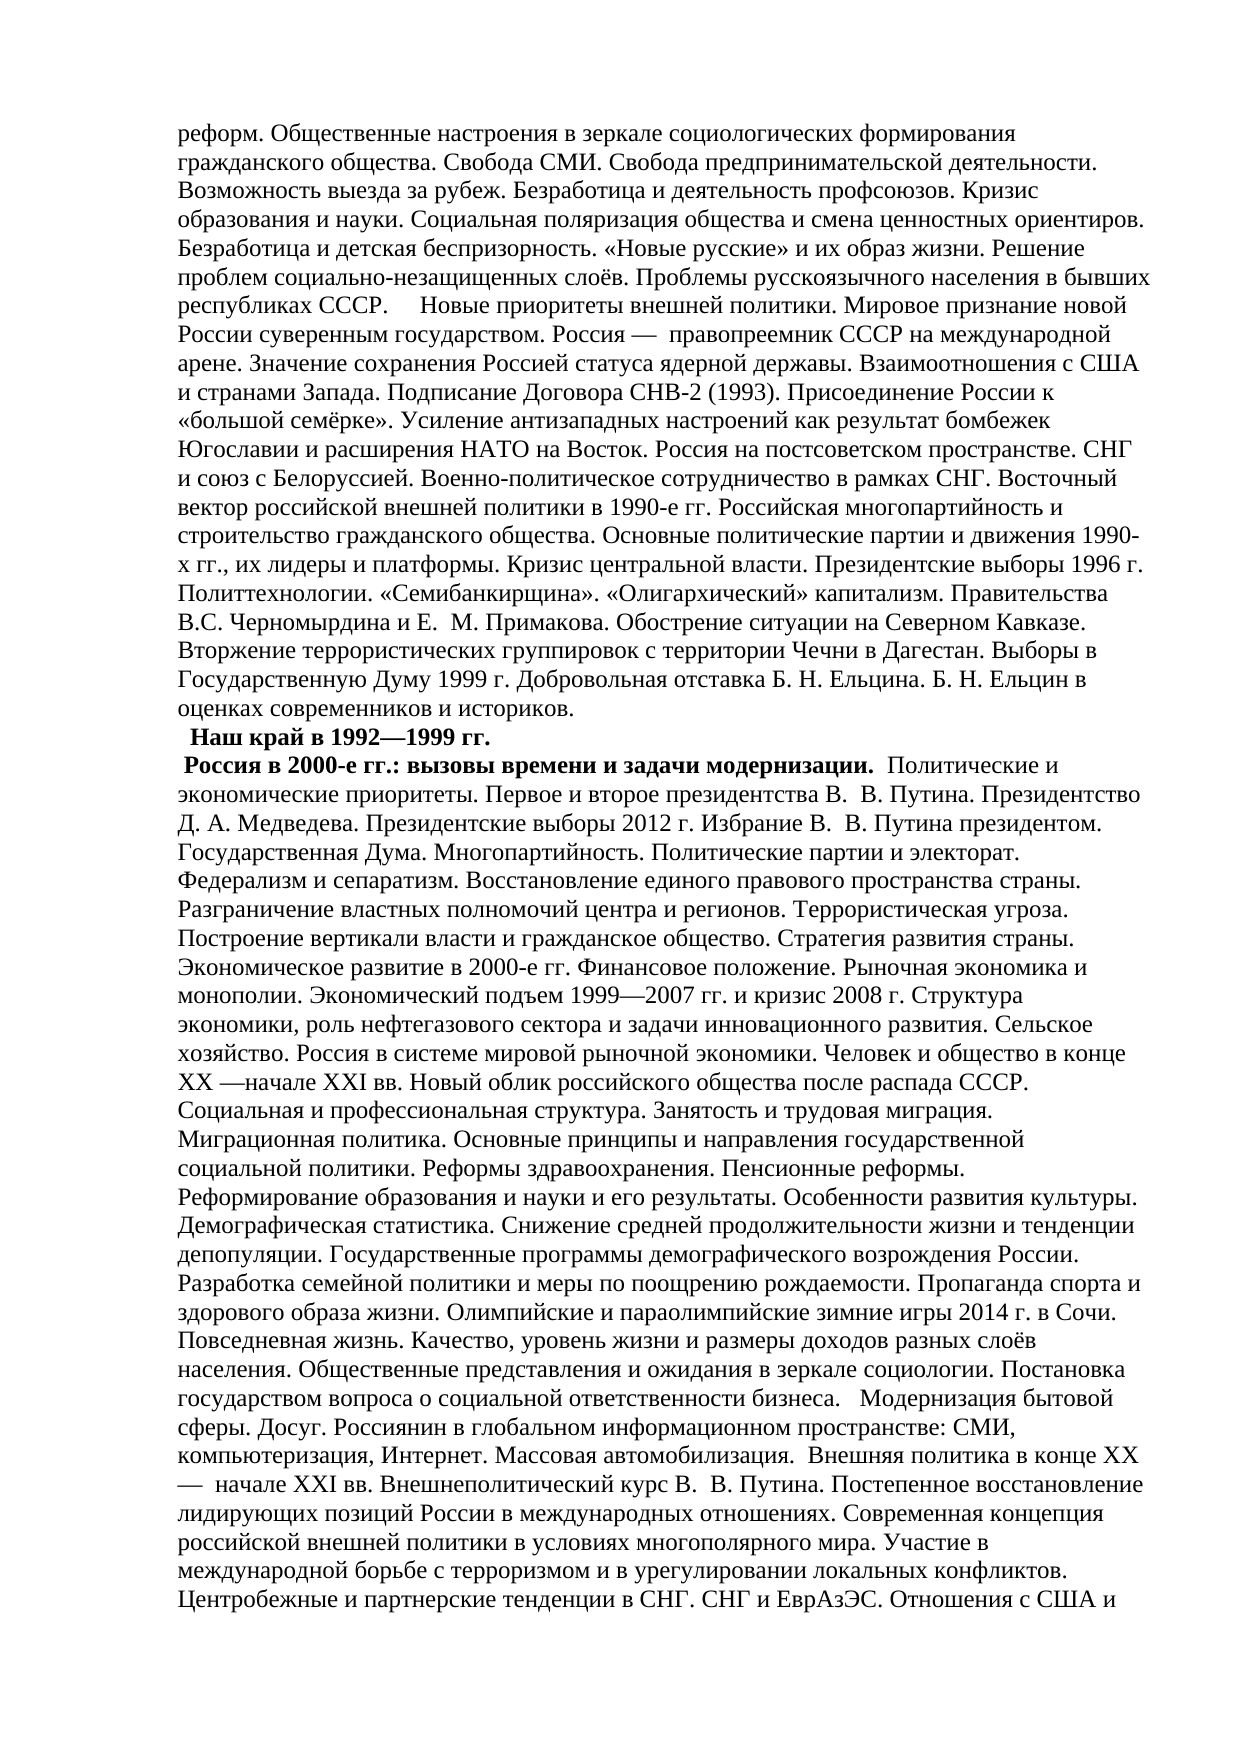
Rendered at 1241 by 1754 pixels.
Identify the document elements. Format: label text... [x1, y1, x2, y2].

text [177, 751, 1152, 1613]
text Наш край в 1992―1999 гг. [177, 722, 1152, 751]
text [177, 118, 1152, 722]
